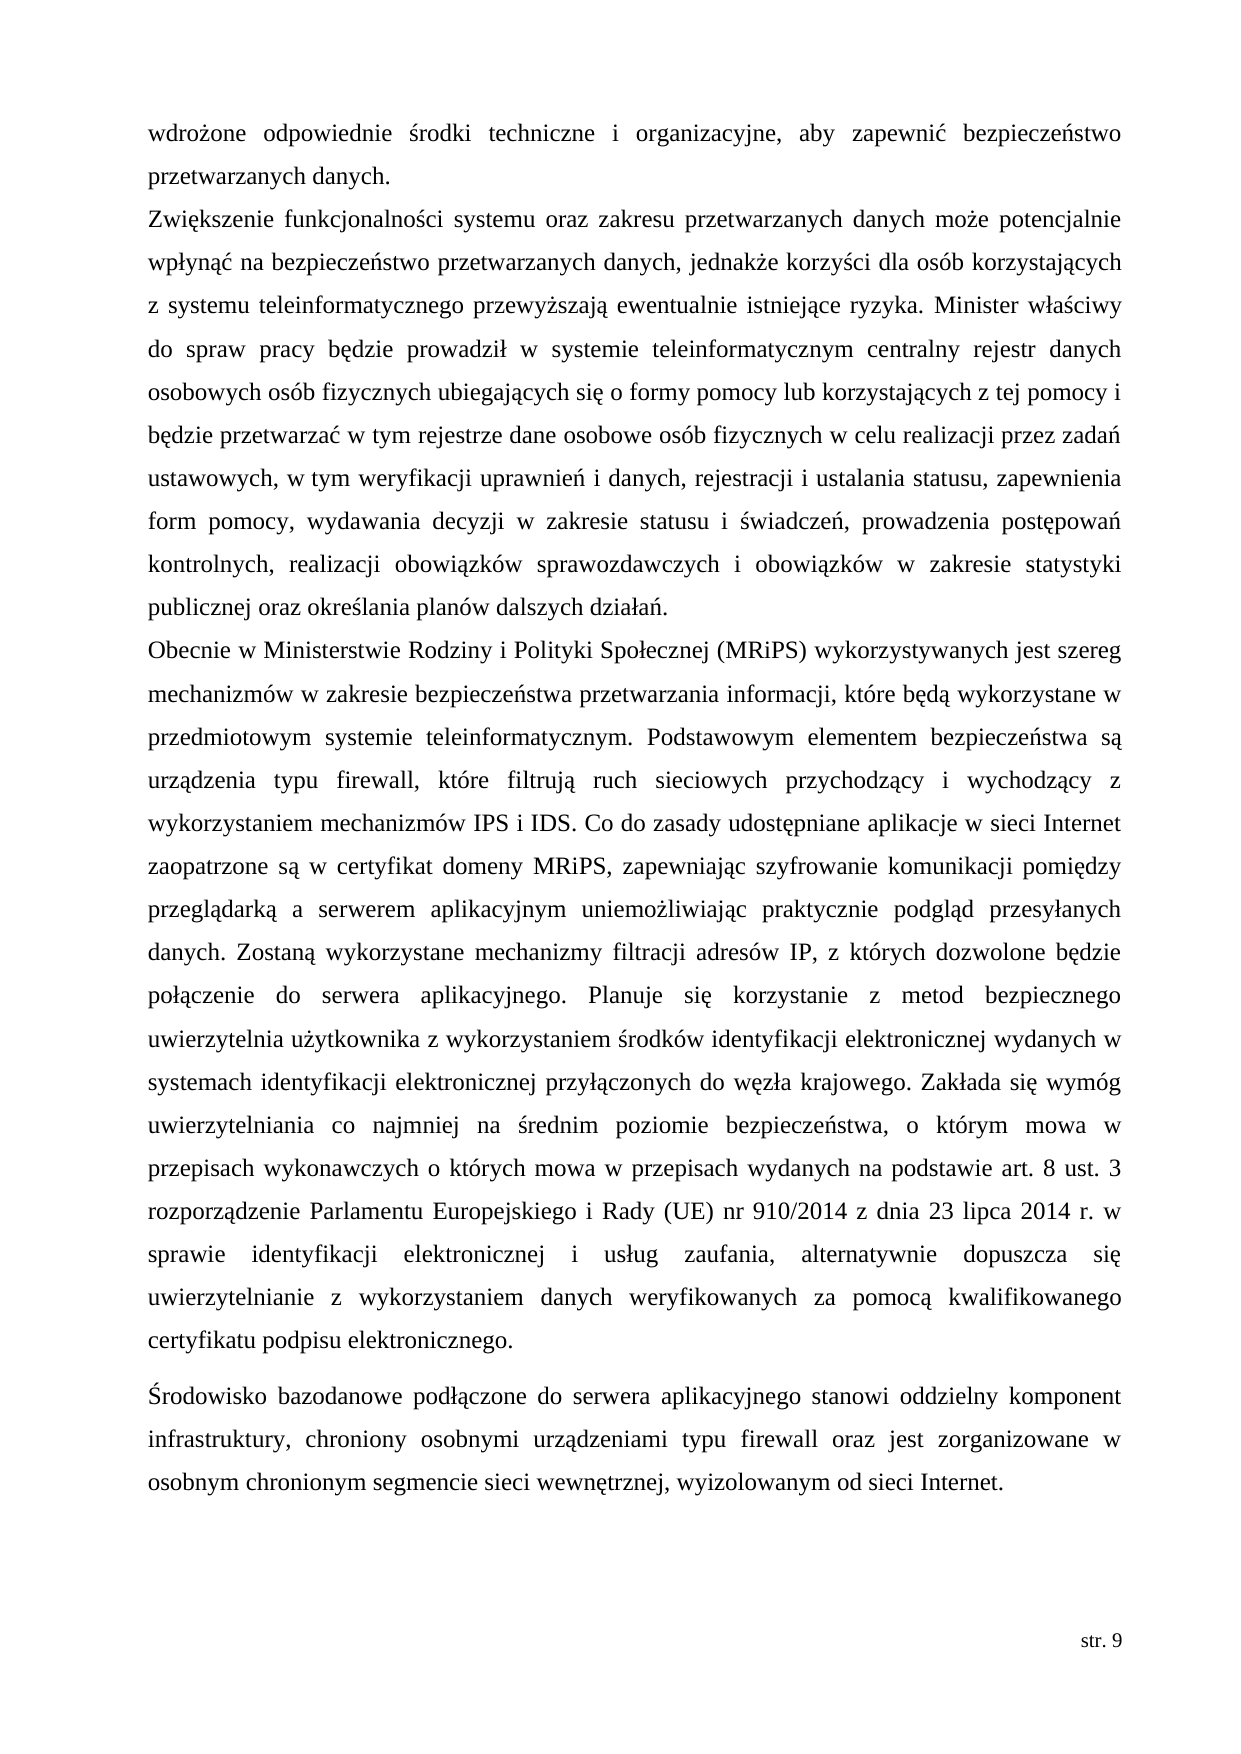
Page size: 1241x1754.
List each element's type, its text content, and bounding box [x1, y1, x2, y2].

text Środowisko bazodanowe podłączone do serwera aplikacyjnego stanowi oddzielny komponent infrastruktury, chroniony osobnymi urządzeniami typu firewall oraz jest zorganizowane w osobnym chronionym segmencie sieci wewnętrznej, wyizolowanym od sieci Internet. [148, 1381, 1122, 1496]
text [148, 147, 1122, 190]
text Obecnie w Ministerstwie Rodziny i Polityki Społecznej (MRiPS) wykorzystywanych jest szereg mechanizmów w zakresie bezpieczeństwa przetwarzania informacji, które będą wykorzystane w przedmiotowym systemie teleinformatycznym. Podstawowym elementem bezpieczeństwa są urządzenia typu firewall, które filtrują ruch sieciowych przychodzący i wychodzący z wykorzystaniem mechanizmów IPS i IDS. Co do zasady udostępniane aplikacje w sieci Internet zaopatrzone są w certyfikat domeny MRiPS, zapewniając szyfrowanie komunikacji pomiędzy przeglądarką a serwerem aplikacyjnym uniemożliwiając praktycznie podgląd przesyłanych danych. Zostaną wykorzystane mechanizmy filtracji adresów IP, z których dozwolone będzie połączenie do serwera aplikacyjnego. Planuje się korzystanie z metod bezpiecznego uwierzytelnia użytkownika z wykorzystaniem środków identyfikacji elektronicznej wydanych w systemach identyfikacji elektronicznej przyłączonych do węzła krajowego. Zakłada się wymóg uwierzytelniania co najmniej na średnim poziomie bezpieczeństwa, o którym mowa w przepisach wykonawczych o których mowa w przepisach wydanych na podstawie art. 8 ust. 3 rozporządzenie Parlamentu Europejskiego i Rady (UE) nr 910/2014 z dnia 23 lipca 2014 r. w sprawie identyfikacji elektronicznej i usług zaufania, alternatywnie dopuszcza się uwierzytelnianie z wykorzystaniem danych weryfikowanych za pomocą kwalifikowanego certyfikatu podpisu elektronicznego. [148, 636, 1122, 1354]
text Zwiększenie funkcjonalności systemu oraz zakresu przetwarzanych danych może potencjalnie wpłynąć na bezpieczeństwo przetwarzanych danych, jednakże korzyści dla osób korzystających z systemu teleinformatycznego przewyższają ewentualnie istniejące ryzyka. Minister właściwy do spraw pracy będzie prowadził w systemie teleinformatycznym centralny rejestr danych osobowych osób fizycznych ubiegających się o formy pomocy lub korzystających z tej pomocy i będzie przetwarzać w tym rejestrze dane osobowe osób fizycznych w celu realizacji przez zadań ustawowych, w tym weryfikacji uprawnień i danych, rejestracji i ustalania statusu, zapewnienia form pomocy, wydawania decyzji w zakresie statusu i świadczeń, prowadzenia postępowań kontrolnych, realizacji obowiązków sprawozdawczych i obowiązków w zakresie statystyki publicznej oraz określania planów dalszych działań. [148, 204, 1122, 621]
